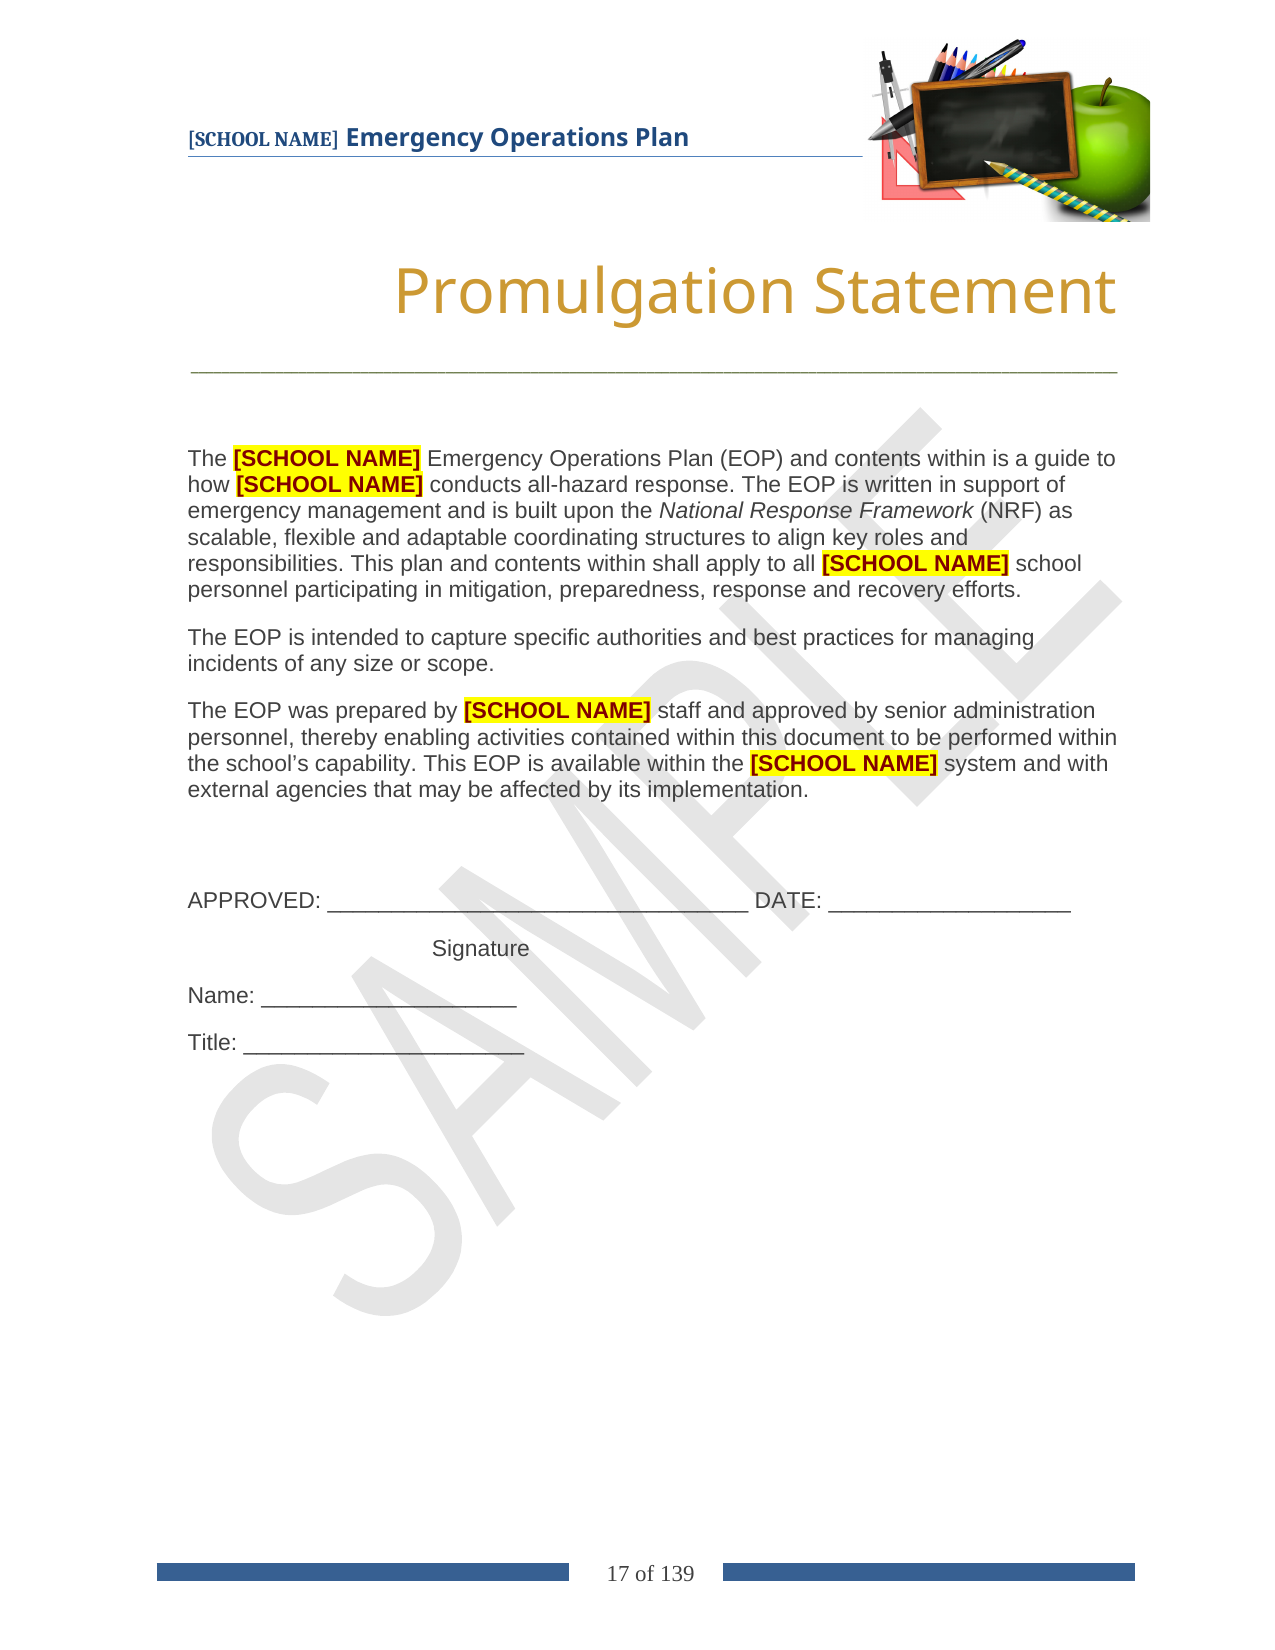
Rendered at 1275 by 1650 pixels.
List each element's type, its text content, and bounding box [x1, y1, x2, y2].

text Name: ____________________ [187, 982, 1117, 1008]
text Signature [187, 934, 1117, 961]
text Title: ______________________ [187, 1029, 1117, 1055]
text APPROVED: _________________________________ DATE: ___________________ [187, 887, 1117, 914]
text The EOP was prepared by [SCHOOL NAME] staff and approved by senior administration personnel, thereby enabling activities contained within this document to be performed within the school’s capability. This EOP is available within the [SCHOOL NAME] system and with external agencies that may be affected by its implementation. [187, 697, 1117, 803]
text Promulgation Statement [187, 247, 1117, 332]
text ________________________________________________________________________________________________________________________ [187, 353, 1117, 377]
picture [862, 37, 1150, 221]
text The [SCHOOL NAME] Emergency Operations Plan (EOP) and contents within is a guide to how [SCHOOL NAME] conducts all-hazard response. The EOP is written in support of emergency management and is built upon the National Response Framework (NRF) as scalable, flexible and adaptable coordinating structures to align key roles and responsibilities. This plan and contents within shall apply to all [SCHOOL NAME] school personnel participating in mitigation, preparedness, response and recovery efforts. [187, 445, 1117, 603]
text The EOP is intended to capture specific authorities and best practices for managing incidents of any size or scope. [187, 624, 1117, 676]
